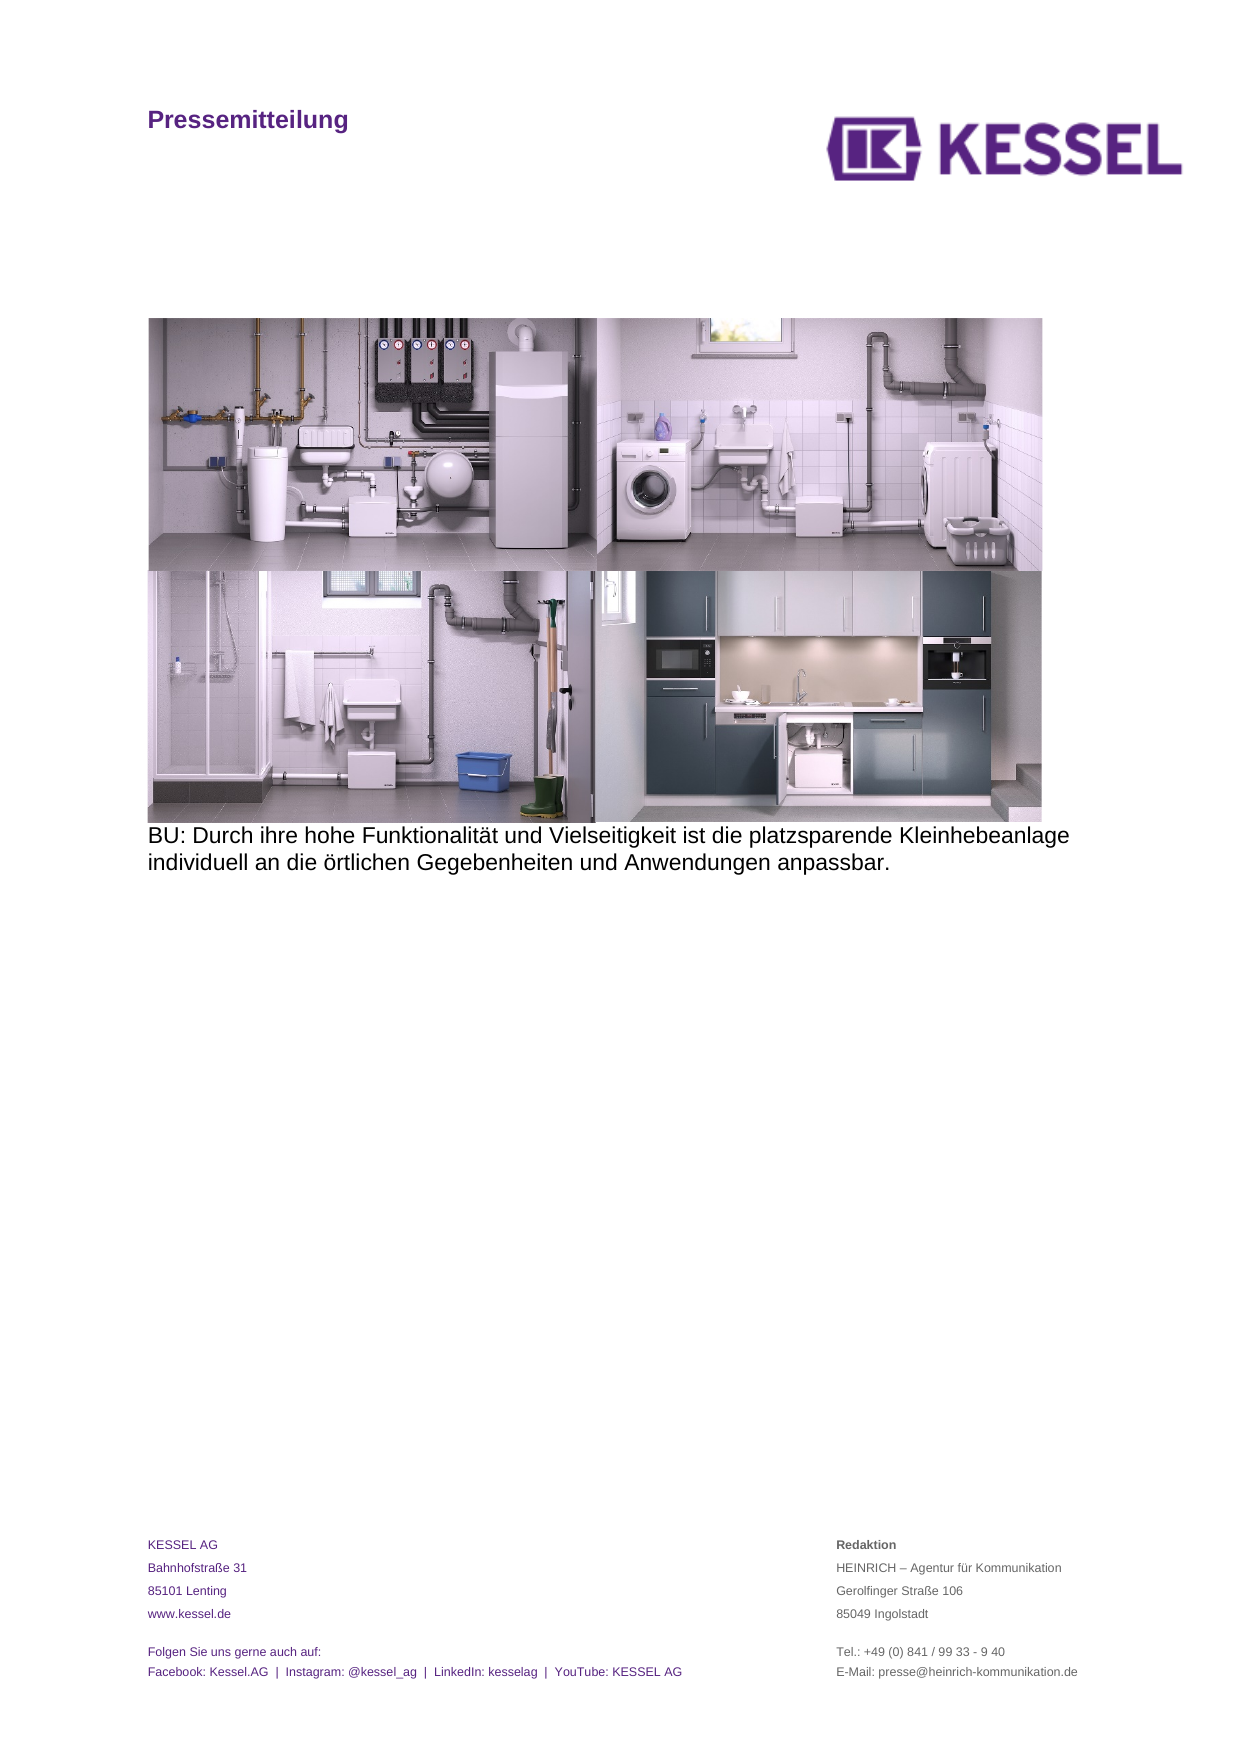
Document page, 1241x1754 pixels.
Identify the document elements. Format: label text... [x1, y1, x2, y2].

picture [147, 318, 1043, 823]
